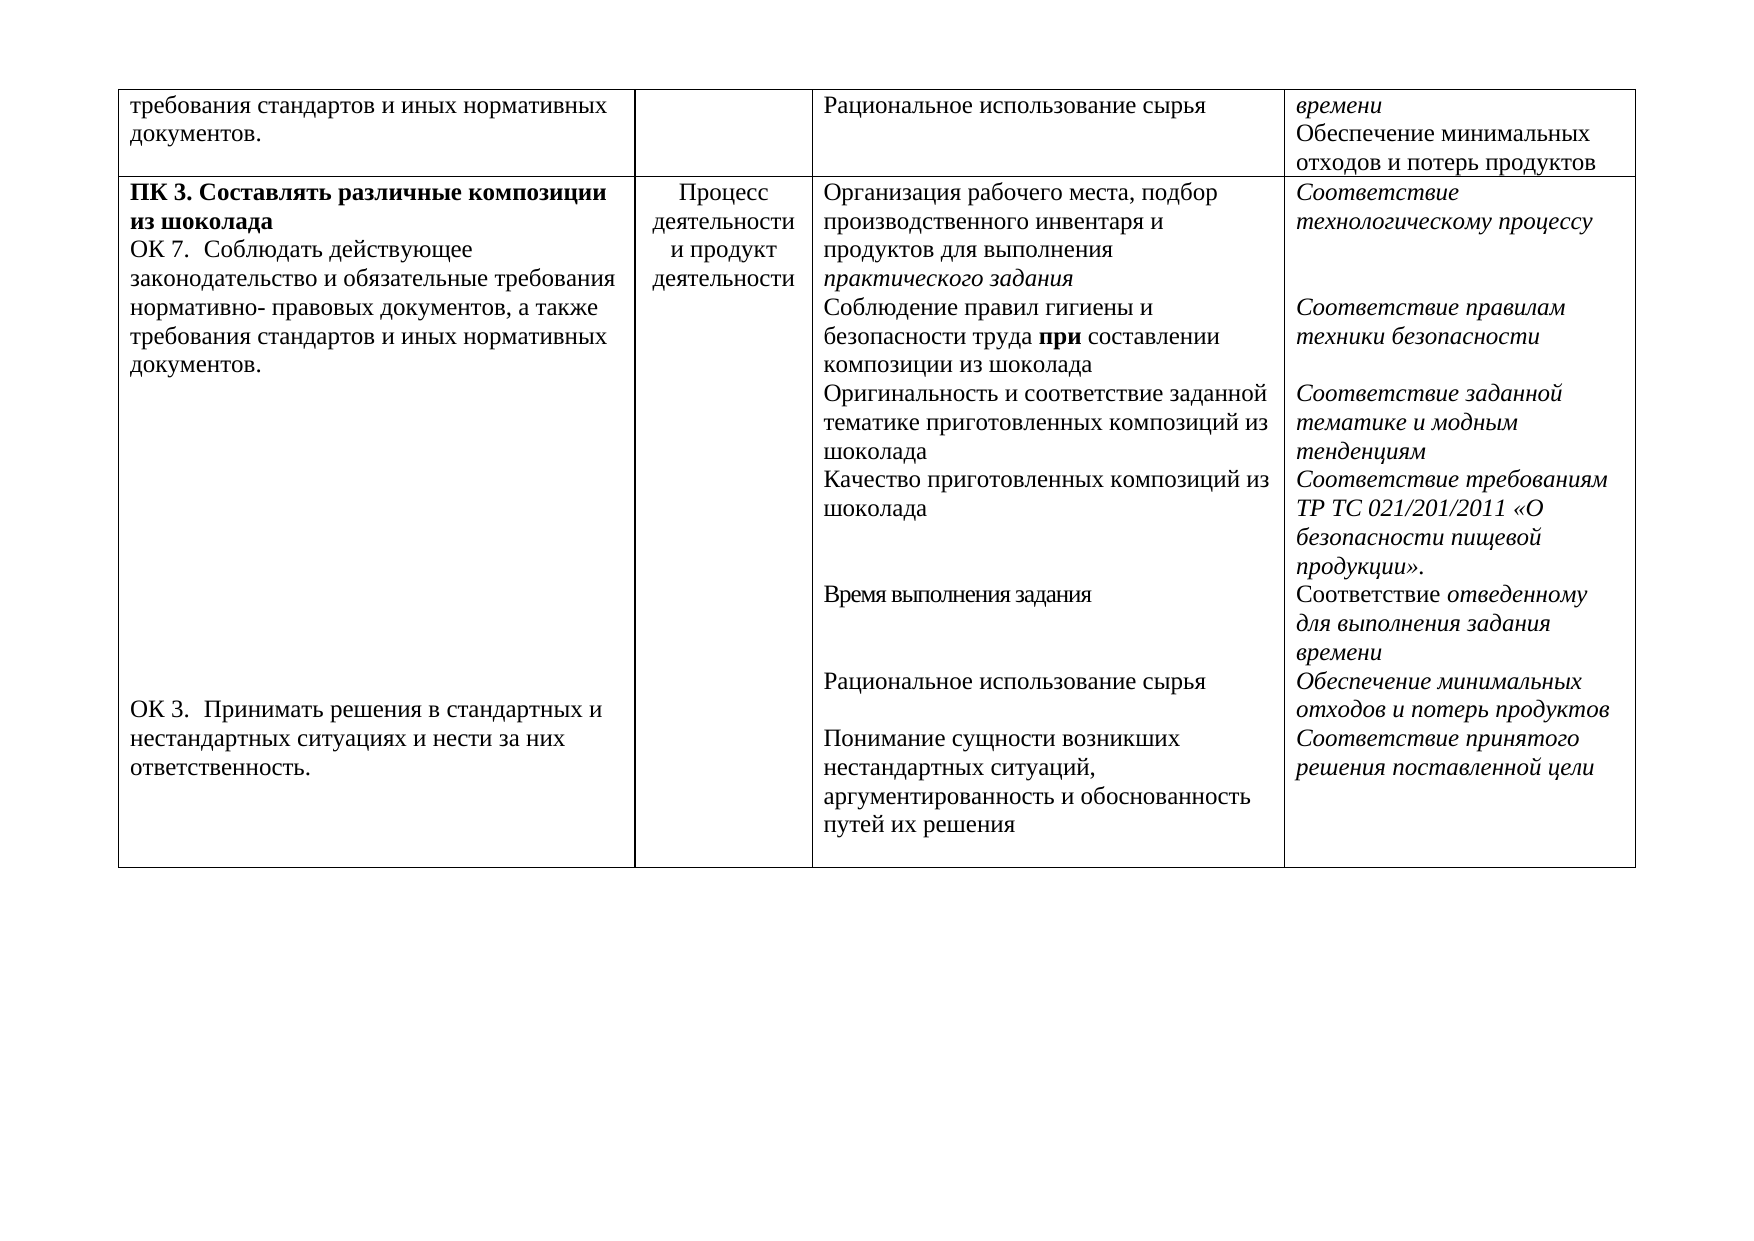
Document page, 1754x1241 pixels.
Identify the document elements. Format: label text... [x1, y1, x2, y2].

table_cell Соответствие технологическому процессу Соответствие правилам техники безопасности Соответствие заданной тематике и модным тенденциям Соответствие требованиям ТР ТС 021/201/2011 «О безопасности пищевой продукции». Соответствие отведенному для выполнения задания времени Обеспечение минимальных отходов и потерь продуктов Соответствие принятого решения поставленной цели [1285, 177, 1635, 867]
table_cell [1285, 90, 1635, 176]
table_cell ПК 3. Составлять различные композиции из шоколада ОК 7. Соблюдать действующее законодательство и обязательные требования нормативно- правовых документов, а также требования стандартов и иных нормативных документов. ОК 3. Принимать решения в стандартных и нестандартных ситуациях и нести за них ответственность. [119, 177, 634, 867]
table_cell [813, 90, 1284, 176]
table_cell Организация рабочего места, подбор производственного инвентаря и продуктов для выполнения практического задания Соблюдение правил гигиены и безопасности труда при составлении композиции из шоколада Оригинальность и соответствие заданной тематике приготовленных композиций из шоколада Качество приготовленных композиций из шоколада Время выполнения задания Рациональное использование сырья Понимание сущности возникших нестандартных ситуаций, аргументированность и обоснованность путей их решения [813, 177, 1284, 867]
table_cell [636, 90, 812, 176]
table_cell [119, 90, 634, 176]
table_cell Процесс деятельности и продукт деятельности [636, 177, 812, 867]
